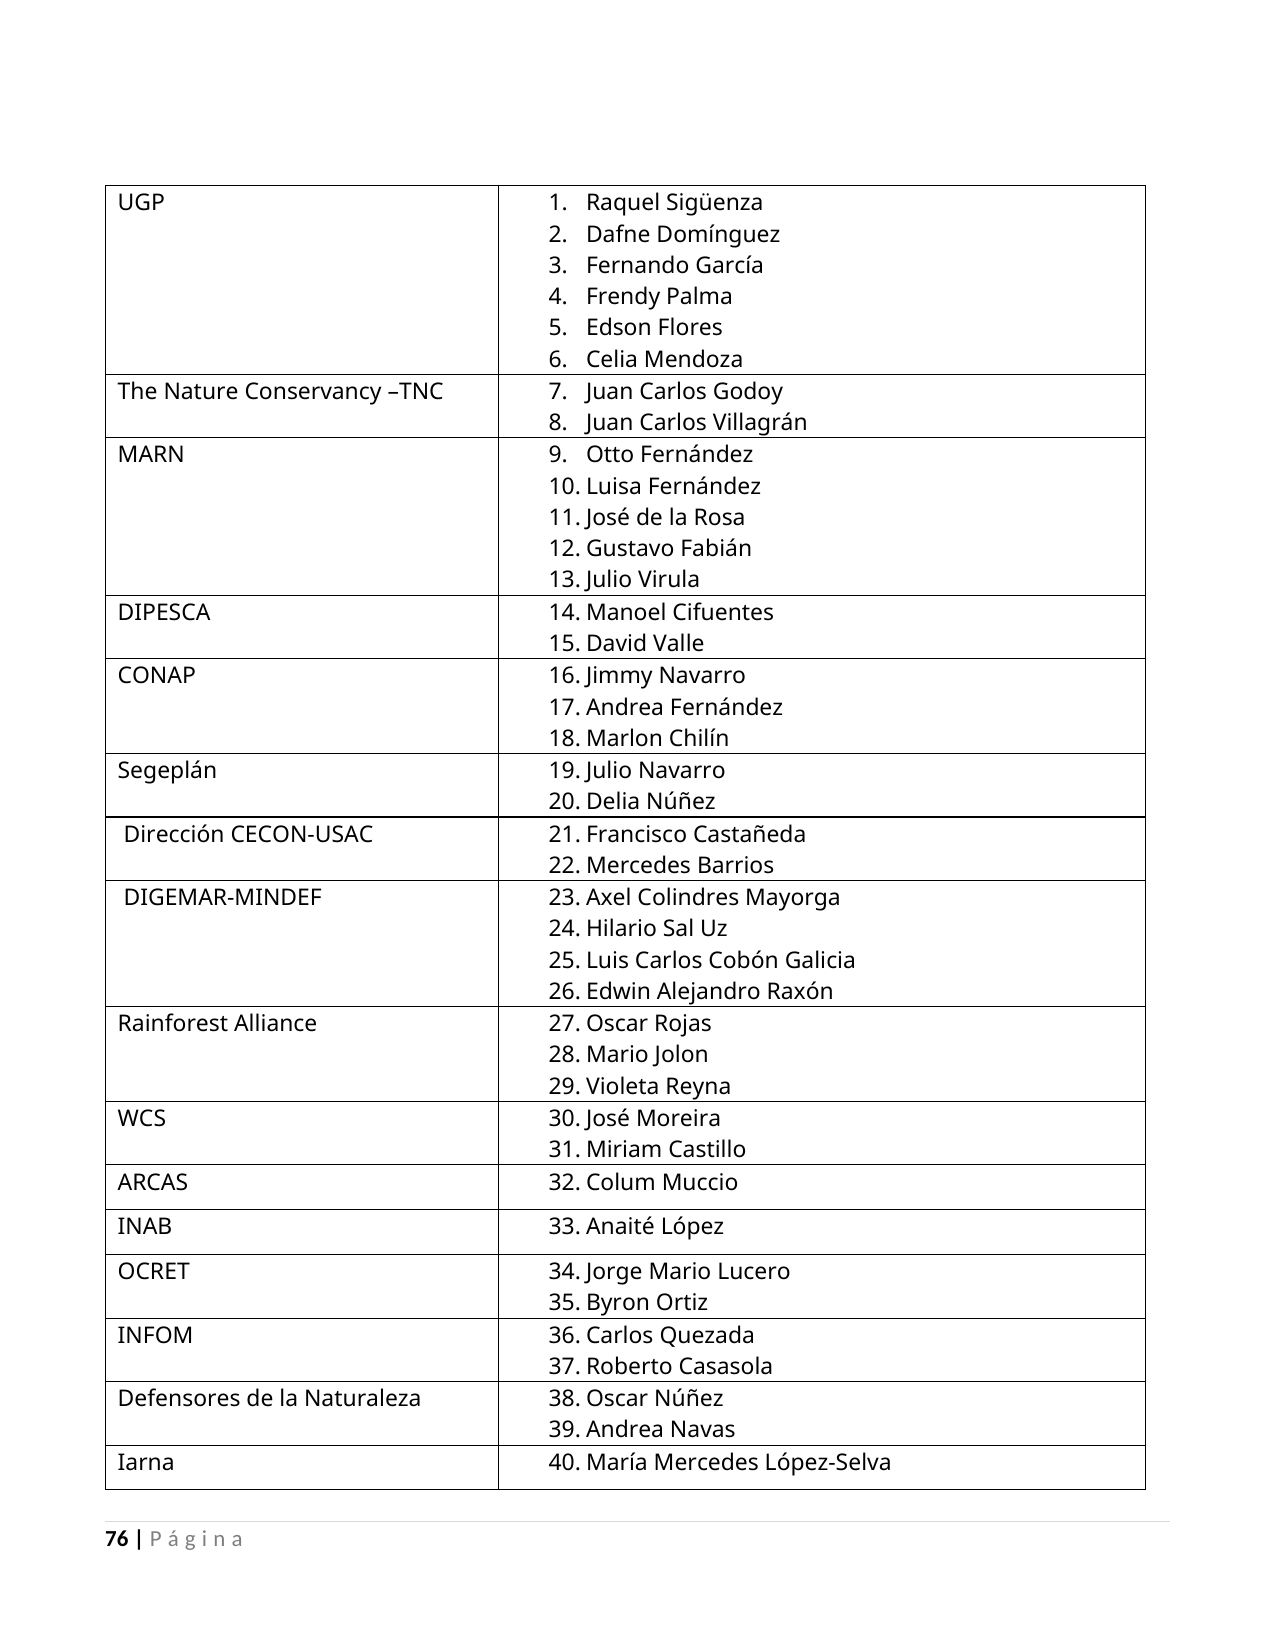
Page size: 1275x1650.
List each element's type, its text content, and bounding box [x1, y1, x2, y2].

table_cell Rainforest Alliance [106, 1007, 498, 1101]
table_header Raquel Sigüenza Dafne Domínguez Fernando García Frendy Palma Edson Flores Celia Mendoza [499, 186, 1145, 374]
table_cell Julio Navarro Delia Núñez [499, 754, 1145, 816]
table_cell MARN [106, 438, 498, 594]
table_cell María Mercedes López-Selva [499, 1446, 1145, 1489]
table_cell Segeplán [106, 754, 498, 816]
table_cell Defensores de la Naturaleza [106, 1382, 498, 1444]
table_cell OCRET [106, 1255, 498, 1317]
table_cell WCS [106, 1102, 498, 1164]
table_cell DIPESCA [106, 596, 498, 658]
table_cell The Nature Conservancy –TNC [106, 375, 498, 437]
table_cell Francisco Castañeda Mercedes Barrios [499, 818, 1145, 880]
table_cell CONAP [106, 659, 498, 753]
table_cell ARCAS [106, 1165, 498, 1209]
table_cell Colum Muccio [499, 1165, 1145, 1209]
table_cell Dirección CECON-USAC [106, 818, 498, 880]
table_cell Otto Fernández Luisa Fernández José de la Rosa Gustavo Fabián Julio Virula [499, 438, 1145, 594]
table_cell INAB [106, 1210, 498, 1254]
table_cell INFOM [106, 1319, 498, 1381]
table_cell Iarna [106, 1446, 498, 1489]
table_cell José Moreira Miriam Castillo [499, 1102, 1145, 1164]
table_cell Carlos Quezada Roberto Casasola [499, 1319, 1145, 1381]
table_cell Jorge Mario Lucero Byron Ortiz [499, 1255, 1145, 1317]
table_header UGP [106, 186, 498, 374]
table_cell DIGEMAR-MINDEF [106, 881, 498, 1006]
table_cell Manoel Cifuentes David Valle [499, 596, 1145, 658]
table_cell Anaité López [499, 1210, 1145, 1254]
table_cell Jimmy Navarro Andrea Fernández Marlon Chilín [499, 659, 1145, 753]
table_cell Juan Carlos Godoy Juan Carlos Villagrán [499, 375, 1145, 437]
table_cell Axel Colindres Mayorga Hilario Sal Uz Luis Carlos Cobón Galicia Edwin Alejandro Raxón [499, 881, 1145, 1006]
table_cell Oscar Rojas Mario Jolon Violeta Reyna [499, 1007, 1145, 1101]
table_cell Oscar Núñez Andrea Navas [499, 1382, 1145, 1444]
